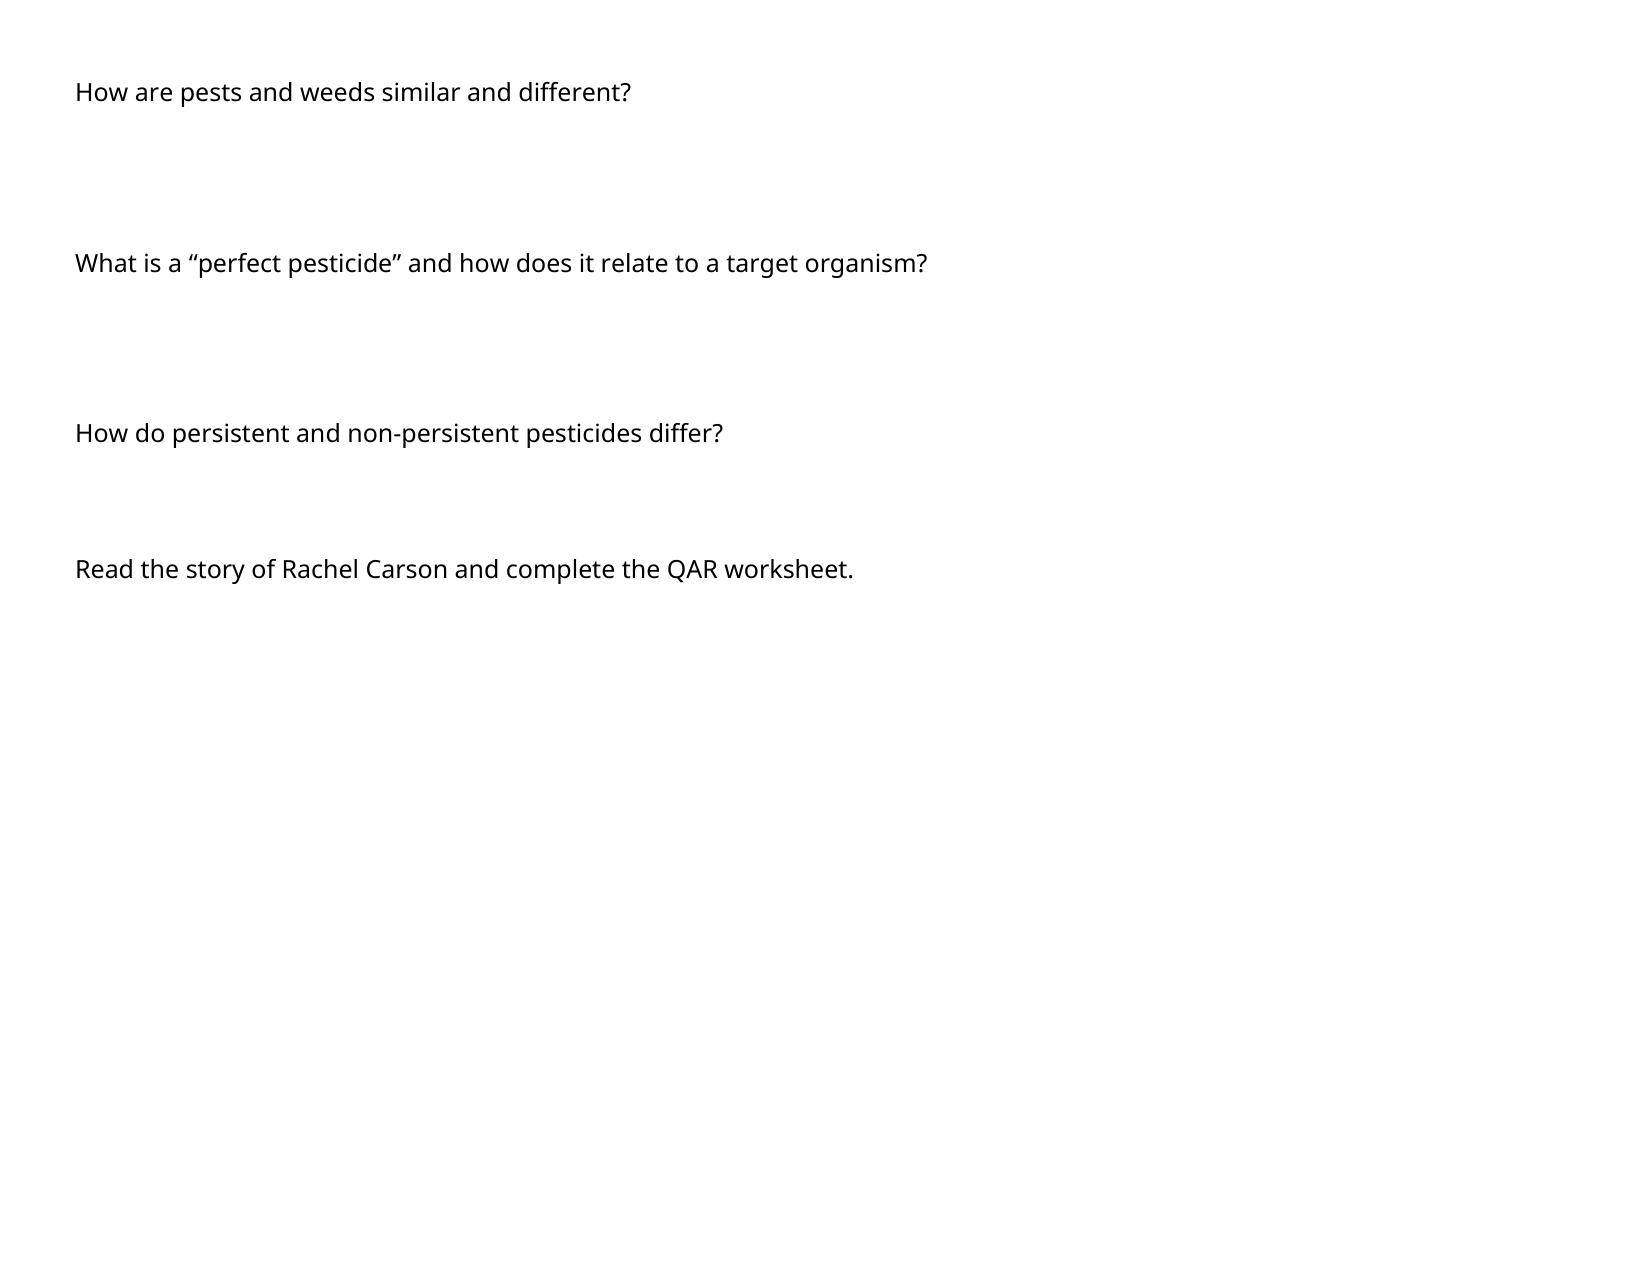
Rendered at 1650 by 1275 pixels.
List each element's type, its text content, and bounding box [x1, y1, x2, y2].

text Read the story of Rachel Carson and complete the QAR worksheet. [75, 552, 1575, 586]
text What is a “perfect pesticide” and how does it relate to a target organism? [75, 245, 1575, 279]
text How are pests and weeds similar and different? [75, 75, 1575, 109]
text How do persistent and non-persistent pesticides differ? [75, 416, 1575, 450]
